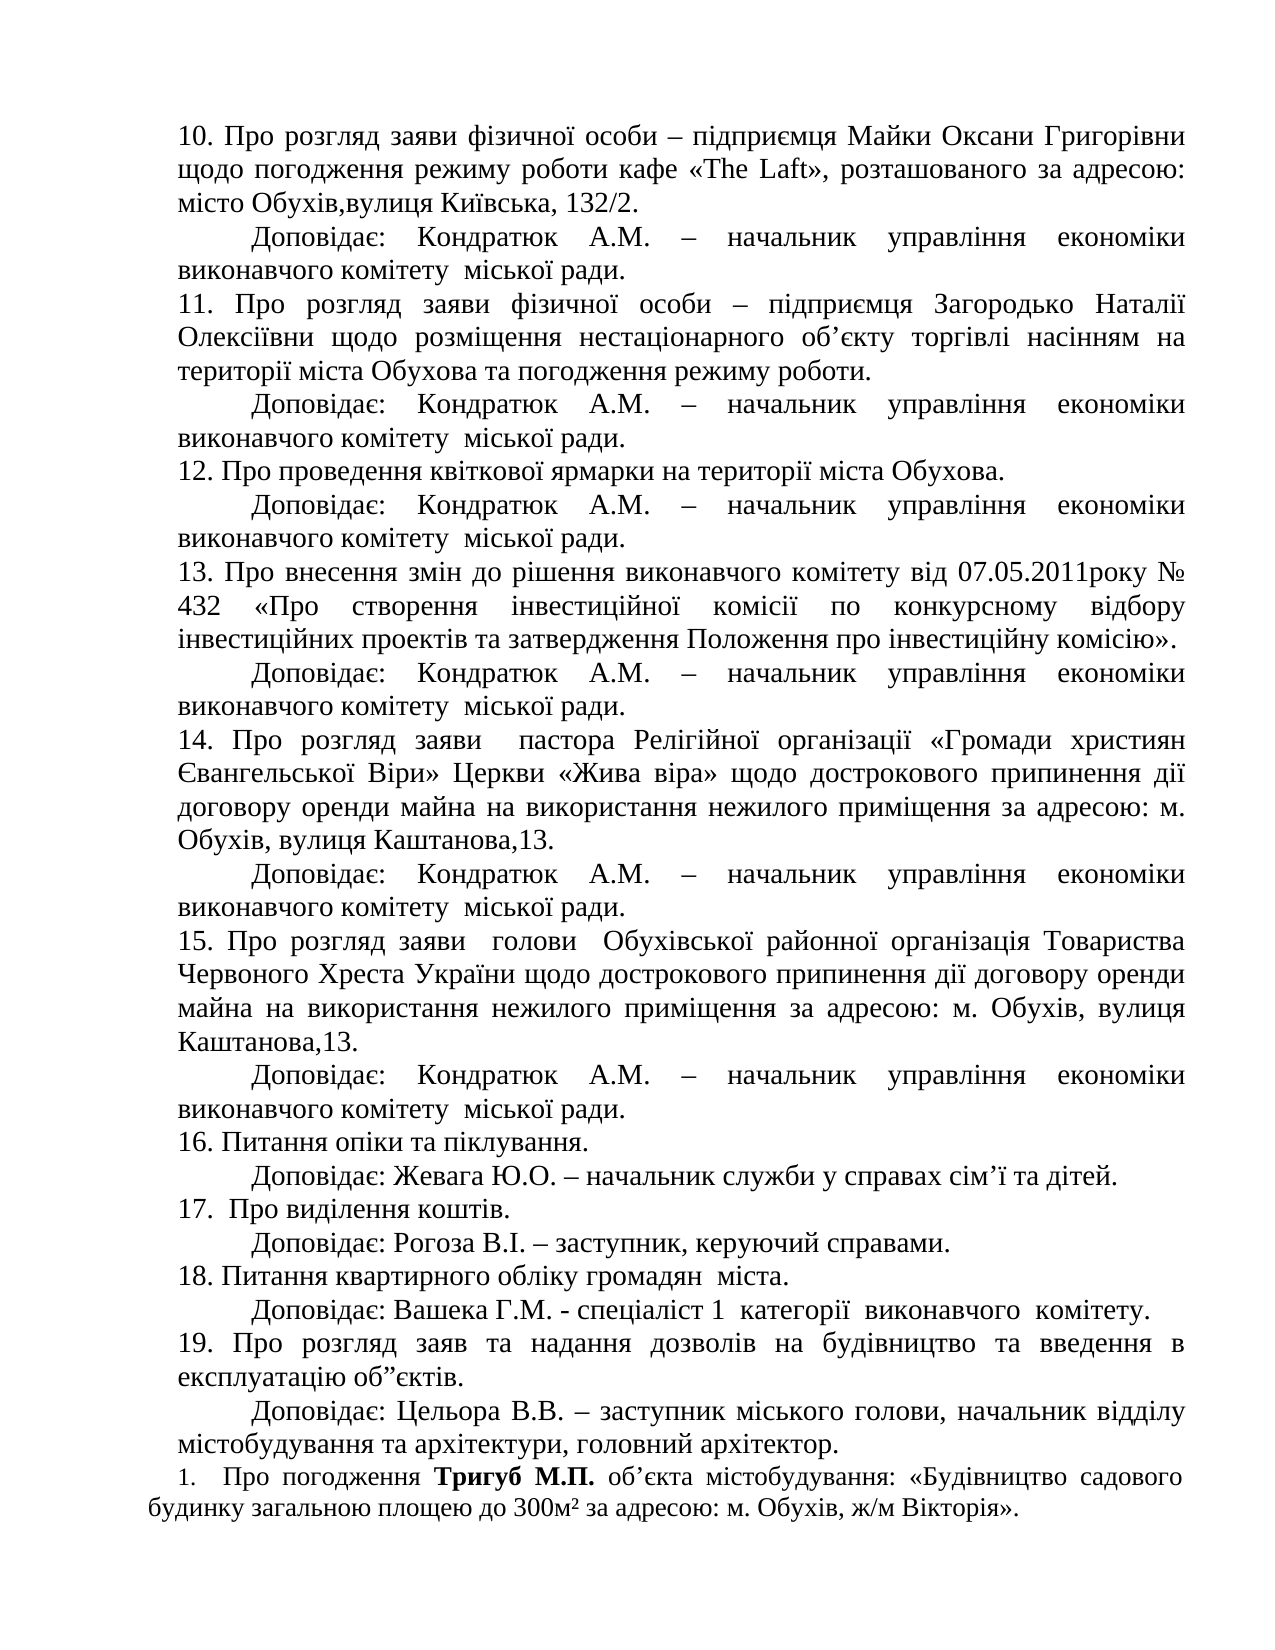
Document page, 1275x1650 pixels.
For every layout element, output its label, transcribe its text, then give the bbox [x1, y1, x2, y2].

text 16. Питання опіки та піклування. [177, 1124, 1186, 1158]
text 12. Про проведення квіткової ярмарки на території міста Обухова. [177, 453, 1186, 487]
text 10. Про розгляд заяви фізичної особи – підприємця Майки Оксани Григорівни щодо погодження режиму роботи кафе «The Laft», розташованого за адресою: місто Обухів,вулиця Київська, 132/2. [177, 118, 1186, 219]
text 11. Про розгляд заяви фізичної особи – підприємця Загородько Наталії Олексіївни щодо розміщення нестаціонарного об’єкту торгівлі насінням на території міста Обухова та погодження режиму роботи. [177, 286, 1186, 386]
text 15. Про розгляд заяви голови Обухівської районної організація Товариства Червоного Хреста України щодо дострокового припинення дії договору оренди майна на використання нежилого приміщення за адресою: м. Обухів, вулиця Каштанова,13. [177, 923, 1186, 1057]
text Доповідає: Кондратюк А.М. – начальник управління економіки виконавчого комітету міської ради. [177, 655, 1186, 722]
text 17. Про виділення коштів. [177, 1191, 1186, 1225]
title 13. Про внесення змін до рішення виконавчого комітету від 07.05.2011року № 432 «Про створення інвестиційної комісії по конкурсному відбору інвестиційних проектів та затвердження Положення про інвестиційну комісію». [177, 554, 1186, 655]
list Про погодження Тригуб М.П. об’єкта містобудування: «Будівництво садового будинку загальною площею до 300м² за адресою: м. Обухів, ж/м Вікторія». [148, 1460, 1183, 1522]
text Доповідає: Вашека Г.М. - спеціаліст 1 категорії виконавчого комітету. [177, 1292, 1186, 1326]
text 14. Про розгляд заяви пастора Релігійної організації «Громади християн Євангельської Віри» Церкви «Жива віра» щодо дострокового припинення дії договору оренди майна на використання нежилого приміщення за адресою: м. Обухів, вулиця Каштанова,13. [177, 722, 1186, 856]
text Доповідає: Кондратюк А.М. – начальник управління економіки виконавчого комітету міської ради. [177, 1057, 1186, 1124]
text Доповідає: Кондратюк А.М. – начальник управління економіки виконавчого комітету міської ради. [177, 219, 1186, 286]
text 18. Питання квартирного обліку громадян міста. [177, 1258, 1186, 1292]
text Доповідає: Рогоза В.І. – заступник, керуючий справами. [177, 1225, 1186, 1258]
text Доповідає: Кондратюк А.М. – начальник управління економіки виконавчого комітету міської ради. [177, 487, 1186, 554]
text Доповідає: Кондратюк А.М. – начальник управління економіки виконавчого комітету міської ради. [177, 856, 1186, 923]
text Доповідає: Жевага Ю.О. – начальник служби у справах сім’ї та дітей. [177, 1158, 1186, 1191]
text Доповідає: Цельора В.В. – заступник міського голови, начальник відділу містобудування та архітектури, головний архітектор. [177, 1393, 1186, 1460]
text 19. Про розгляд заяв та надання дозволів на будівництво та введення в експлуатацію об”єктів. [177, 1326, 1186, 1393]
text Доповідає: Кондратюк А.М. – начальник управління економіки виконавчого комітету міської ради. [177, 386, 1186, 453]
